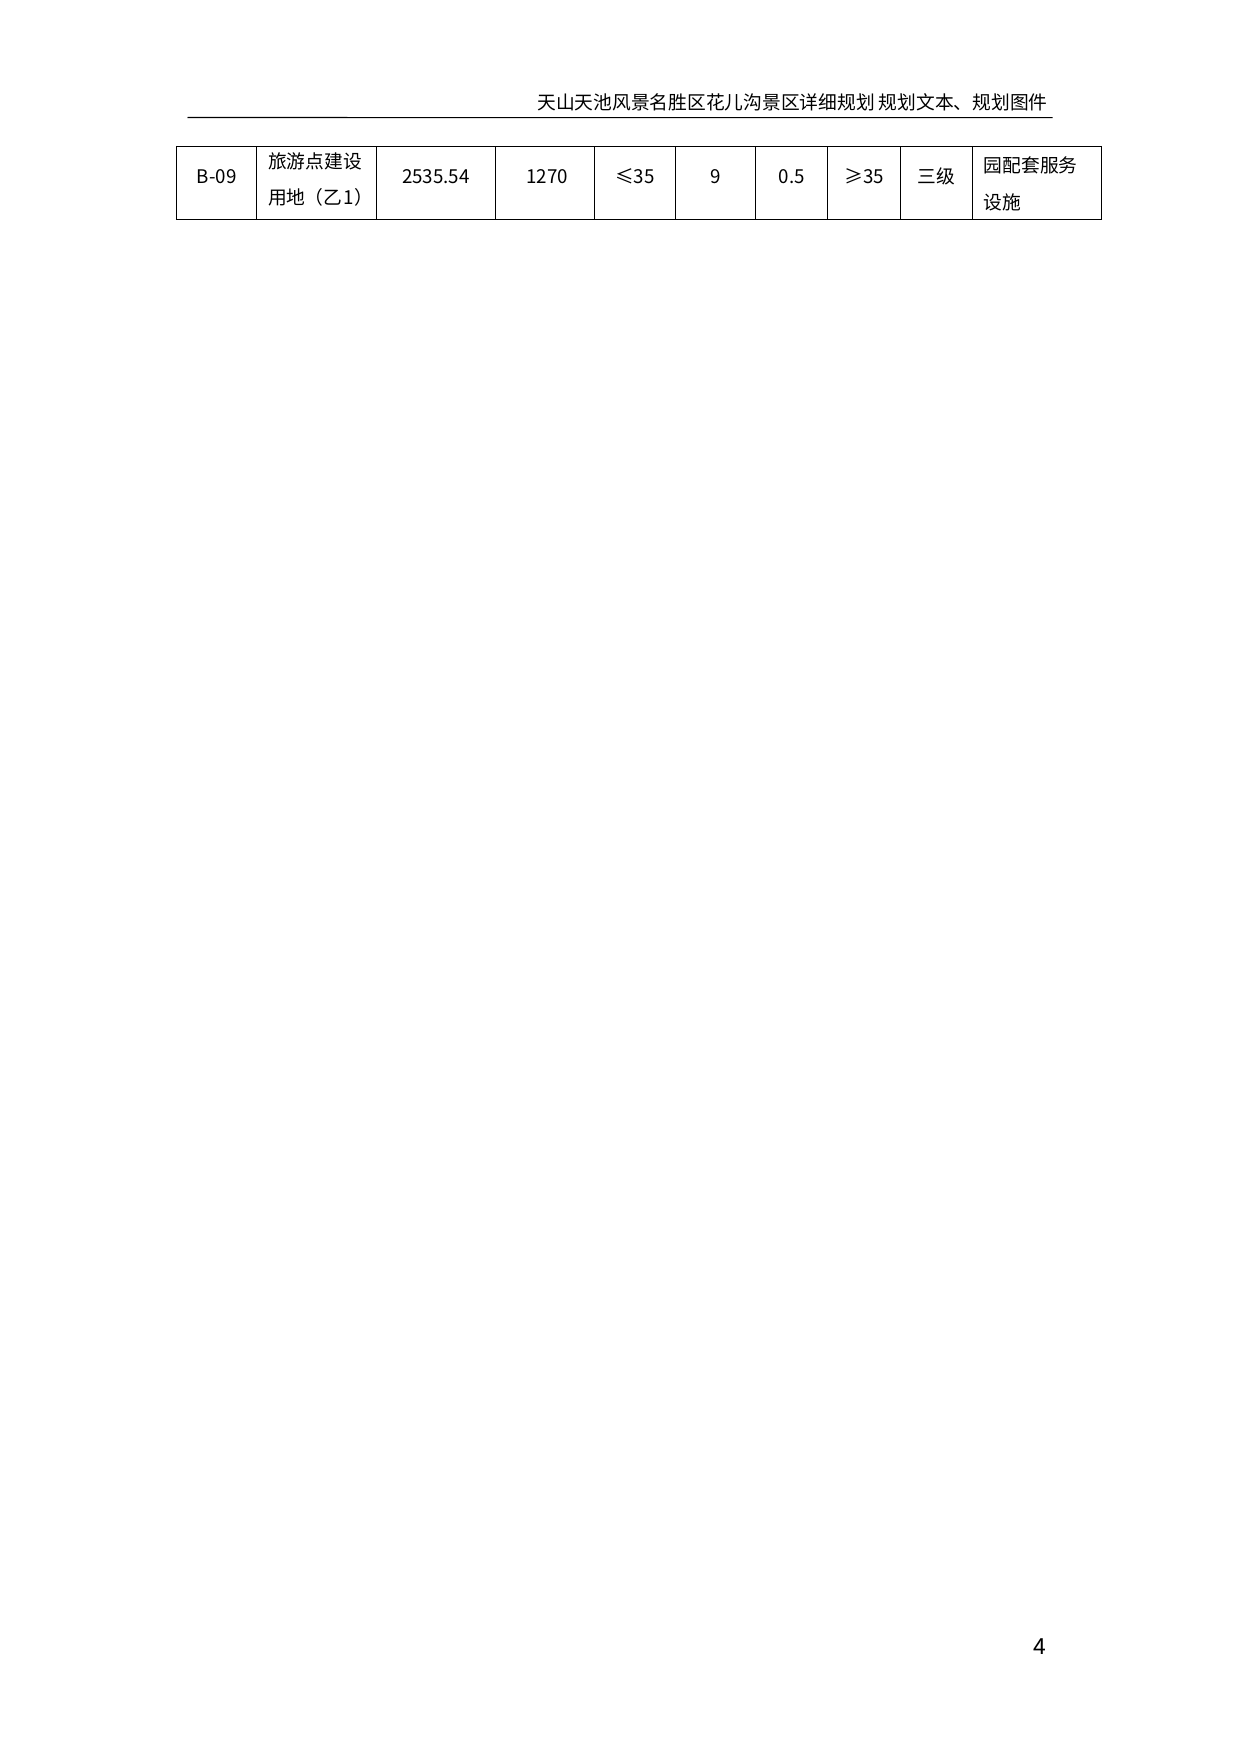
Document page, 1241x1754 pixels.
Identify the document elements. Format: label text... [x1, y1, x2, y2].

table_cell B-09 [177, 147, 256, 219]
table_cell 0.5 [756, 147, 827, 219]
table_cell 三级 [901, 147, 972, 219]
table_cell ≤35 [595, 147, 675, 219]
table_cell 规划体育公园配套服务 设施 [973, 147, 1101, 219]
table_cell 2535.54 [377, 147, 495, 219]
table_cell 9 [676, 147, 755, 219]
table_cell 旅游点建设用地（乙 1） [257, 147, 376, 219]
table_cell ≥35 [828, 147, 900, 219]
table_cell 1270 [496, 147, 594, 219]
